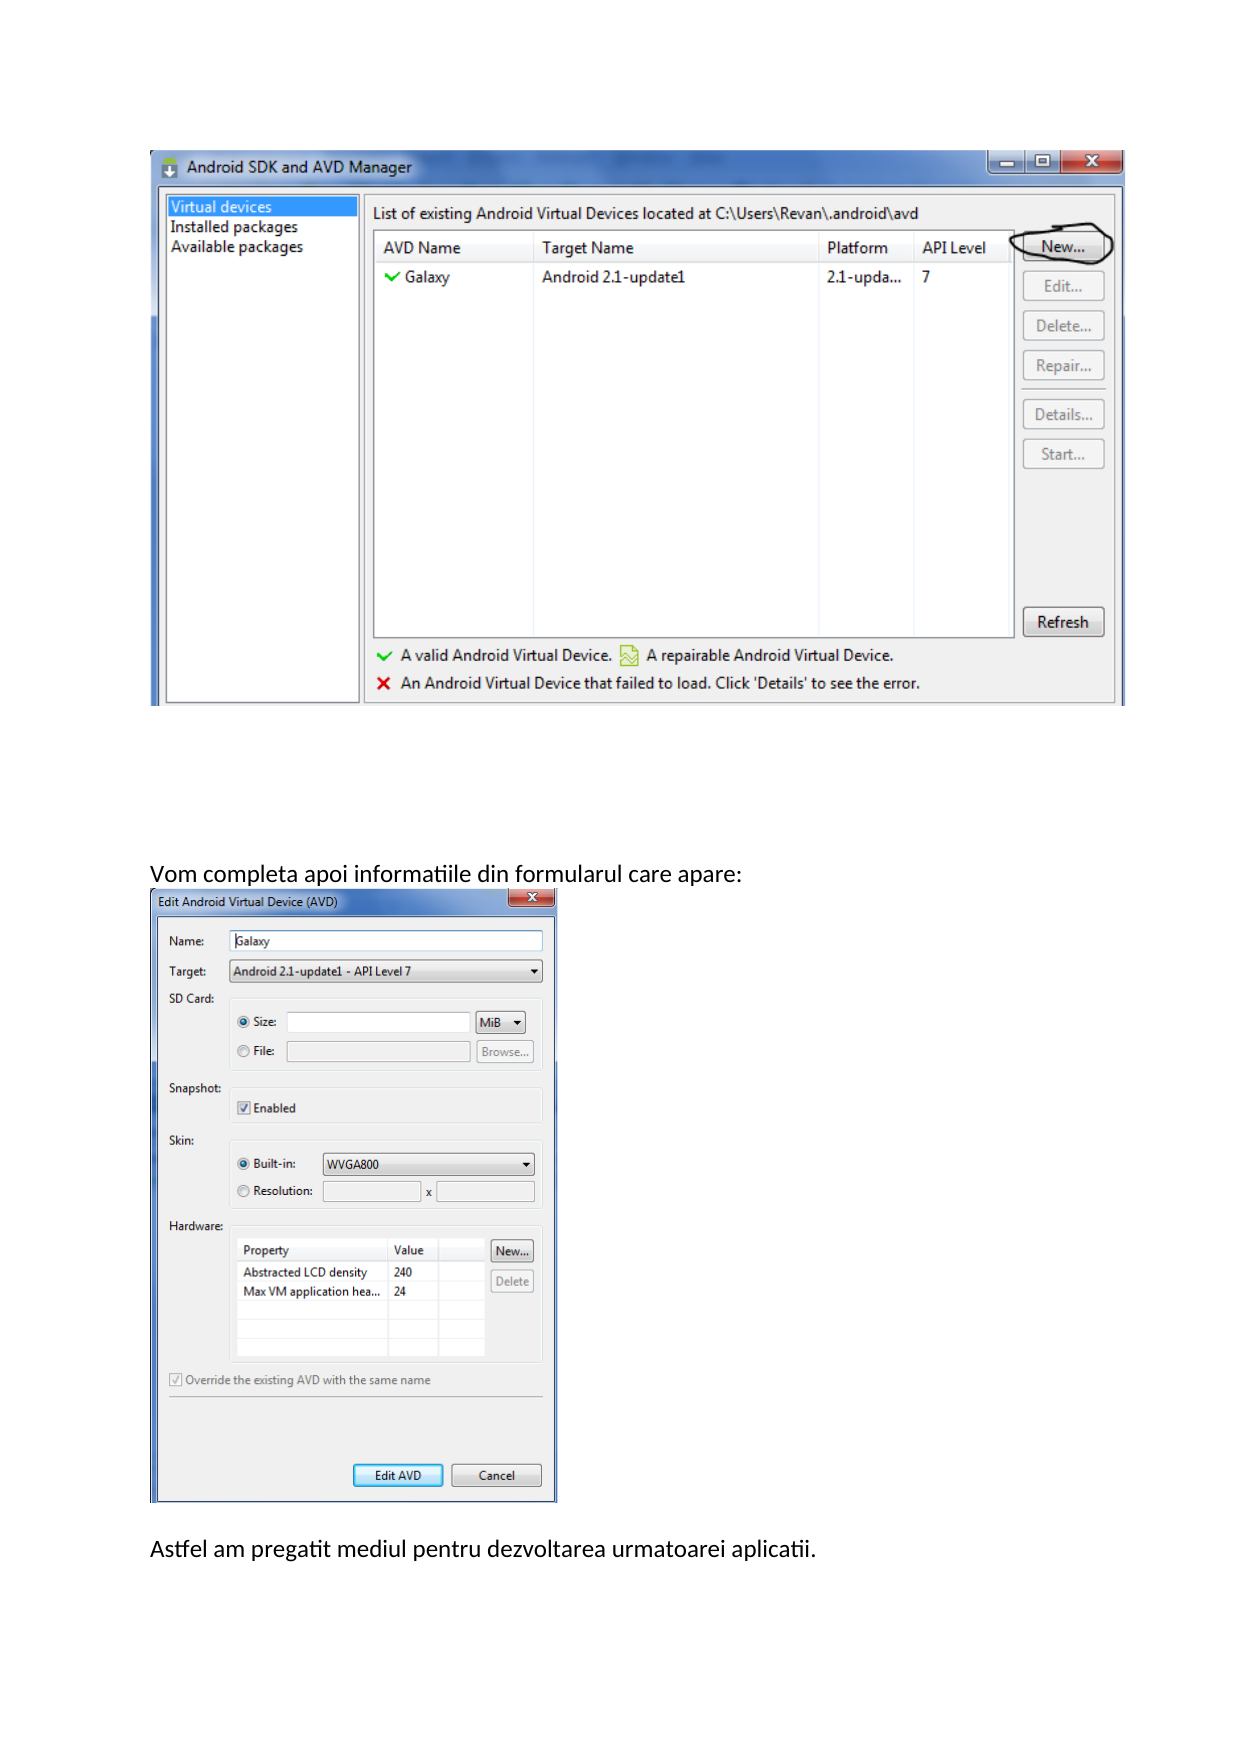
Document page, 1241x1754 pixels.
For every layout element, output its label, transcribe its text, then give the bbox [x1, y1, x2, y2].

text Astfel am pregatit mediul pentru dezvoltarea urmatoarei aplicatii. [150, 1533, 1090, 1564]
picture [150, 888, 558, 1503]
text Vom completa apoi informatiile din formularul care apare: [150, 858, 1090, 889]
picture [150, 150, 1125, 706]
